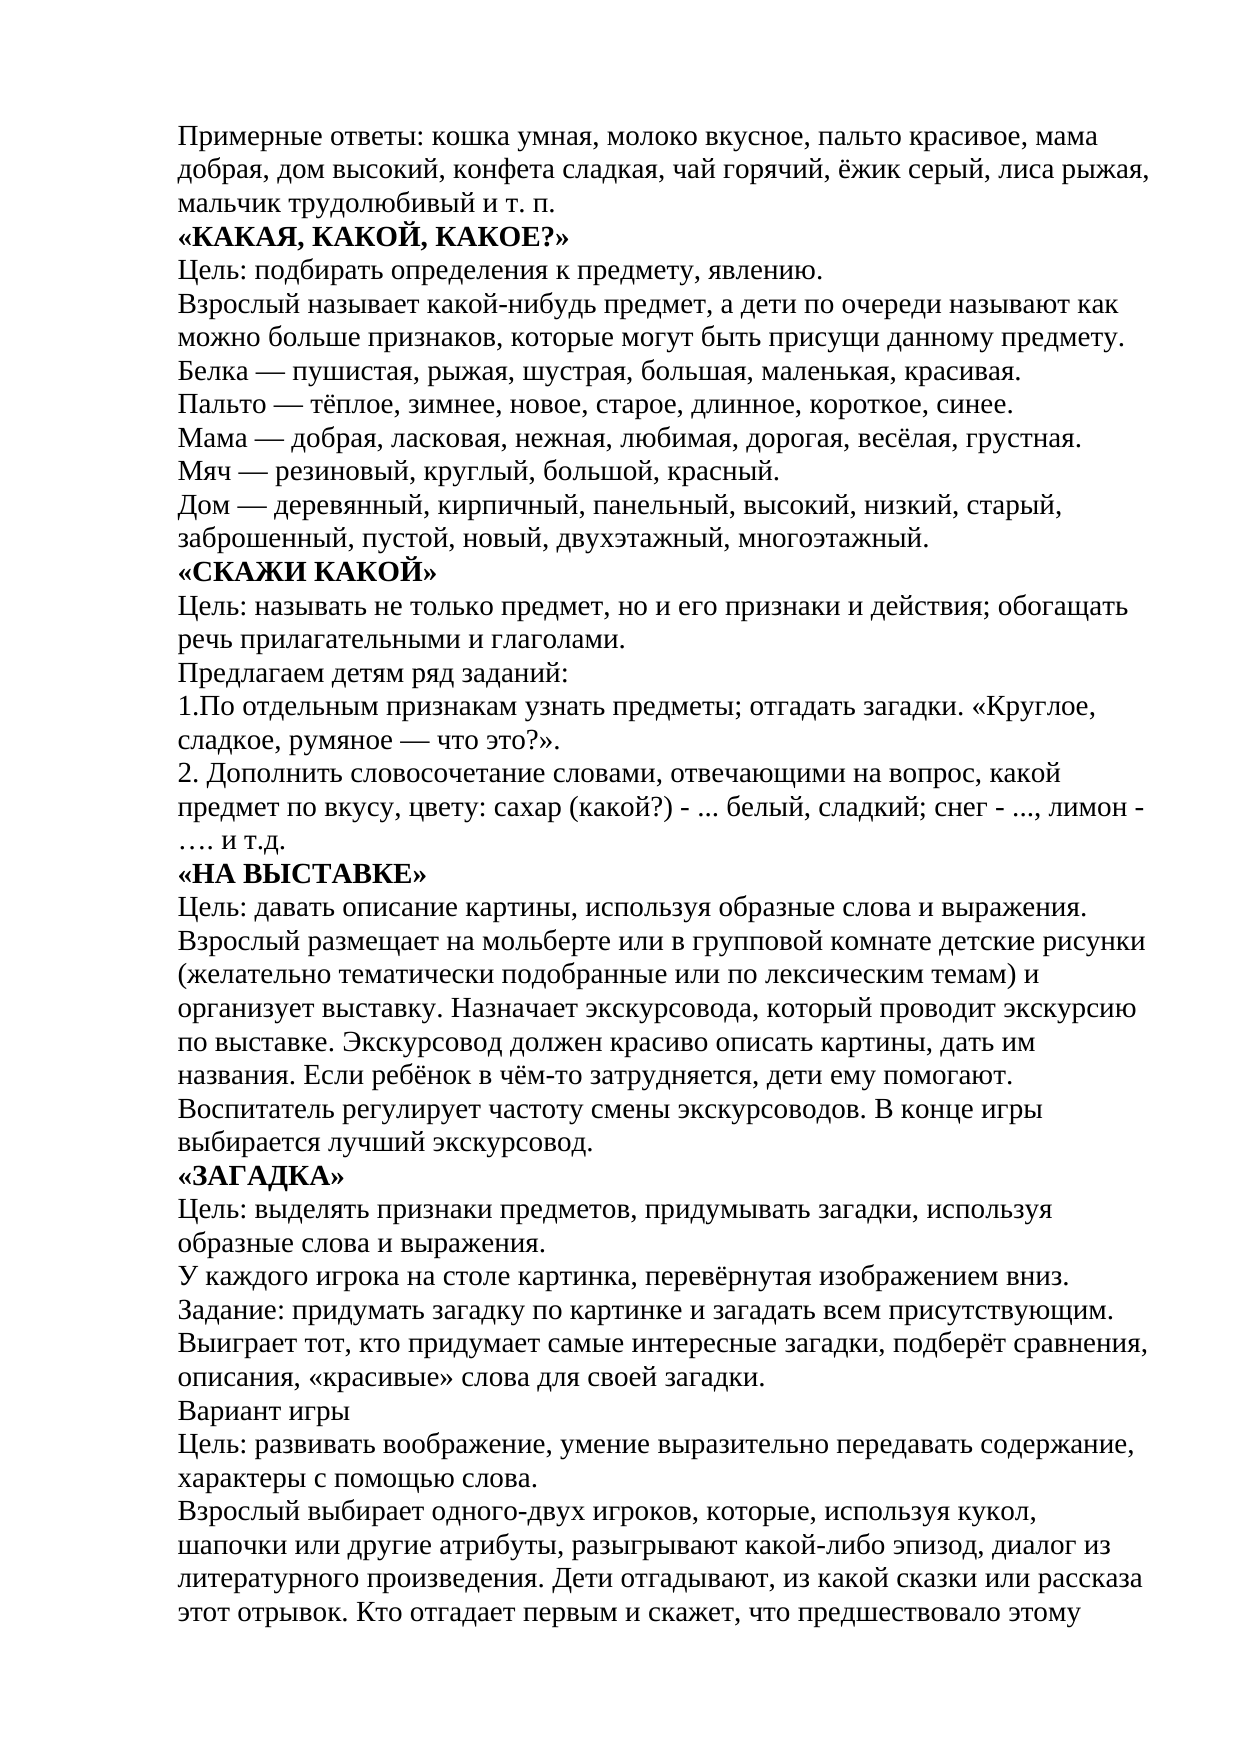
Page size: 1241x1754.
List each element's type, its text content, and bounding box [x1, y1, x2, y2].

text «НА ВЫСТАВКЕ» [177, 856, 1152, 889]
text Цель: выделять признаки предметов, придумывать загадки, используя образные слова и выражения. [177, 1191, 1152, 1258]
text Задание: придумать загадку по картинке и загадать всем присутствующим. Выиграет тот, кто придумает самые интересные загадки, подберёт сравнения, описания, «красивые» слова для своей загадки. [177, 1292, 1152, 1393]
text «СКАЖИ КАКОЙ» [177, 554, 1152, 588]
text «ЗАГАДКА» [177, 1158, 1152, 1191]
text Цель: развивать воображение, умение выразительно передавать содержание, характеры с помощью слова. [177, 1426, 1152, 1493]
text Предлагаем детям ряд заданий: [177, 655, 1152, 688]
text Примерные ответы: кошка умная, молоко вкусное, пальто красивое, мама добрая, дом высокий, конфета сладкая, чай горячий, ёжик серый, лиса рыжая, мальчик трудолюбивый и т. п. [177, 118, 1152, 219]
text 1.По отдельным признакам узнать предметы; отгадать загадки. «Круглое, сладкое, румяное — что это?». [177, 688, 1152, 755]
text «КАКАЯ, КАКОЙ, КАКОЕ?» [177, 219, 1152, 252]
text Вариант игры [177, 1393, 1152, 1426]
text 2. Дополнить словосочетание словами, отвечающими на вопрос, какой предмет по вкусу, цвету: сахар (какой?) - ... белый, сладкий; снег - ..., лимон - …. и т.д. [177, 755, 1152, 856]
text Цель: называть не только предмет, но и его признаки и действия; обогащать речь прилагательными и глаголами. [177, 588, 1152, 655]
text Взрослый размещает на мольберте или в групповой комнате детские рисунки (желательно тематически подобранные или по лексическим темам) и организует выставку. Назначает экскурсовода, который проводит экскурсию по выставке. Экскурсовод должен красиво описать картины, дать им названия. Если ребёнок в чём-то затрудняется, дети ему помогают. Воспитатель регулирует частоту смены экскурсоводов. В конце игры выбирается лучший экскурсовод. [177, 923, 1152, 1158]
text Цель: подбирать определения к предмету, явлению. [177, 252, 1152, 286]
text Белка — пушистая, рыжая, шустрая, большая, маленькая, красивая. Пальто — тёплое, зимнее, новое, старое, длинное, короткое, синее. Мама — добрая, ласковая, нежная, любимая, дорогая, весёлая, грустная. Мяч — резиновый, круглый, большой, красный. Дом — деревянный, кирпичный, панельный, высокий, низкий, старый, заброшенный, пустой, новый, двухэтажный, многоэтажный. [177, 353, 1152, 554]
text У каждого игрока на столе картинка, перевёрнутая изображением вниз. [177, 1258, 1152, 1292]
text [177, 1493, 1152, 1627]
text Взрослый называет какой-нибудь предмет, а дети по очереди называют как можно больше признаков, которые могут быть присущи данному предмету. [177, 286, 1152, 353]
text Цель: давать описание картины, используя образные слова и выражения. [177, 889, 1152, 923]
